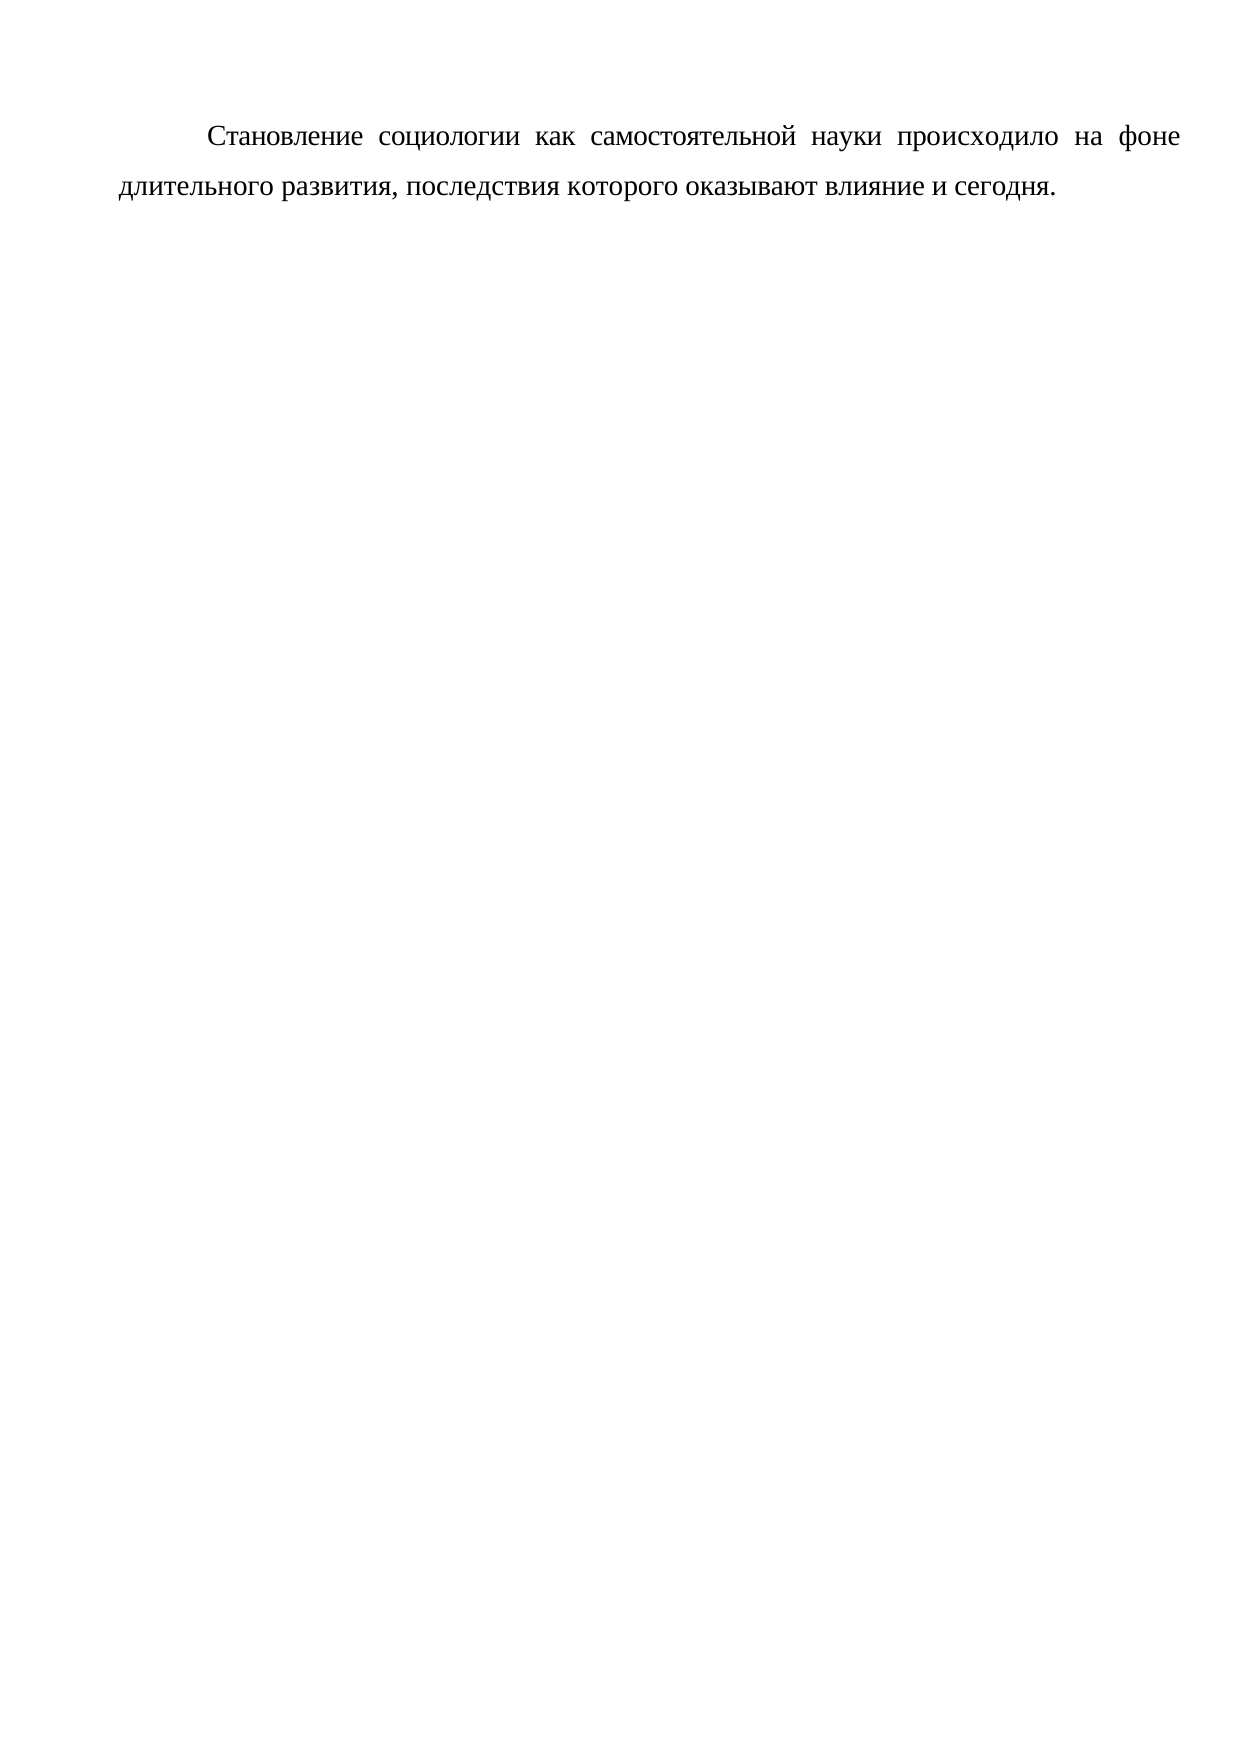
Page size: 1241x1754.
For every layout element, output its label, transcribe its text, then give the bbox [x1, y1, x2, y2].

text Становление социологии как самостоятельной науки происходило на фоне длительного развития, последствия которого оказывают влияние и сегодня. [119, 118, 1181, 202]
